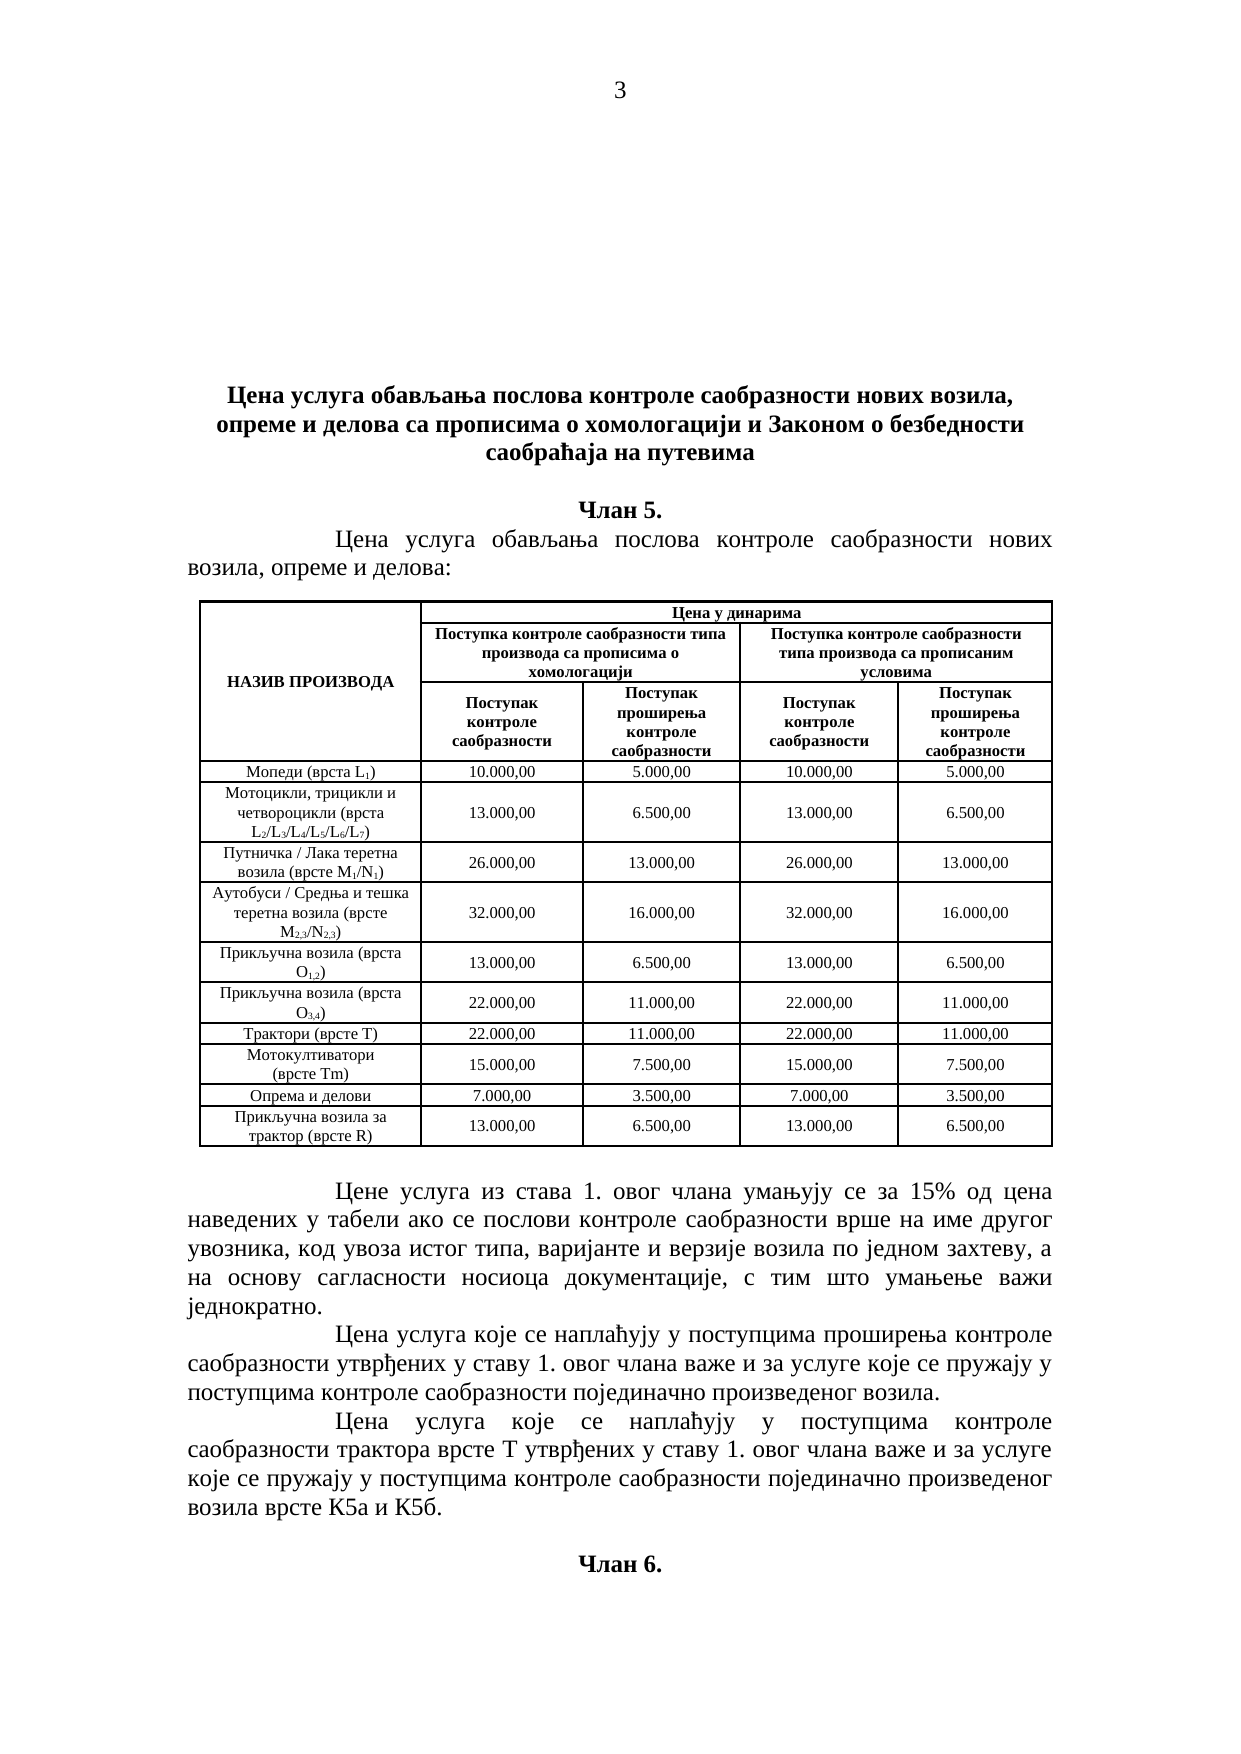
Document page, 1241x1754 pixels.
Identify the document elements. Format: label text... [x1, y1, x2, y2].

text Цена услуга обављања послова контролe саобразности нових возила, опреме и делова: [187, 524, 1053, 581]
table_cell Аутобуси / Средња и тешка теретна возила (врсте M2,3/N2,3) [201, 883, 420, 941]
table_cell 32.000,00 [741, 883, 897, 941]
table_cell 11.000,00 [584, 983, 739, 1022]
table_cell 5.000,00 [584, 762, 739, 781]
table_cell 6.500,00 [584, 943, 739, 981]
table_cell Прикључна возила (врста О3,4) [201, 983, 420, 1022]
table_cell Поступак проширења контроле саобразности [584, 683, 739, 760]
table_cell 6.500,00 [899, 1107, 1051, 1145]
table_cell Прикључна возила (врста О1,2) [201, 943, 420, 981]
table_cell 26.000,00 [422, 843, 582, 881]
table_cell Поступак проширења контроле саобразности [899, 683, 1051, 760]
table_cell 15.000,00 [741, 1045, 897, 1083]
table_cell 13.000,00 [422, 1107, 582, 1145]
table_cell 7.500,00 [584, 1045, 739, 1083]
table_cell 22.000,00 [422, 1024, 582, 1043]
table_cell 11.000,00 [899, 983, 1051, 1022]
table_cell 6.500,00 [899, 943, 1051, 981]
table_cell 3.500,00 [899, 1085, 1051, 1104]
table_cell 13.000,00 [422, 783, 582, 841]
table_cell Мотоцикли, трицикли и четвороцикли (врста L2/L3/L4/L5/L6/L7) [201, 783, 420, 841]
table_header НАЗИВ ПРОИЗВОДА [201, 603, 420, 760]
table_cell Опрема и делови [201, 1085, 420, 1104]
table_cell Поступка контроле саобразности типа производа са прописаним условима [741, 624, 1051, 681]
table_cell Мопеди (врста L1) [201, 762, 420, 781]
text Цена услуга које се наплаћују у поступцима проширења контроле саобразности утврђених у ставу 1. овог члана важе и за услуге које се пружају у поступцима контроле саобразности појединачно произведеног возила. [187, 1319, 1053, 1406]
text Цене услуга из става 1. овог члана умањују се за 15% oд цена наведених у табели ако се послови контроле саобразности врше на име другог увозника, код увоза истог типа, варијанте и верзије возила по једном захтеву, а на основу сагласности носиоца документације, с тим што умањење важи једнократно. [187, 1176, 1053, 1319]
table_cell 7.500,00 [899, 1045, 1051, 1083]
table_cell 13.000,00 [584, 843, 739, 881]
text Цена услуга обављања послова контроле саобразности нових возила, опреме и делова са прописима о хомологацији и Законом о безбедности саобраћаја на путевима [187, 380, 1053, 466]
table_cell 16.000,00 [899, 883, 1051, 941]
table_cell 10.000,00 [741, 762, 897, 781]
table_cell 13.000,00 [741, 943, 897, 981]
table_cell 13.000,00 [741, 783, 897, 841]
table_cell 22.000,00 [422, 983, 582, 1022]
text Члан 5. [187, 495, 1053, 524]
table_cell Мотокултиватори (врсте Tm) [201, 1045, 420, 1083]
table_cell 3.500,00 [584, 1085, 739, 1104]
table_cell 6.500,00 [584, 783, 739, 841]
table_cell 22.000,00 [741, 983, 897, 1022]
table_header Цена у динарима [422, 603, 1051, 622]
table_cell 11.000,00 [584, 1024, 739, 1043]
table_cell Прикључна возила за трактор (врсте R) [201, 1107, 420, 1145]
table_cell Трактори (врсте Т) [201, 1024, 420, 1043]
table_cell 7.000,00 [741, 1085, 897, 1104]
table_cell 32.000,00 [422, 883, 582, 941]
table_cell 13.000,00 [422, 943, 582, 981]
text Цена услуга које се наплаћују у поступцима контроле саобразности трактора врсте Т утврђених у ставу 1. овог члана важе и за услуге које се пружају у поступцима контроле саобразности појединачно произведеног возила врсте К5а и К5б. [187, 1406, 1053, 1521]
table_cell 16.000,00 [584, 883, 739, 941]
table_cell 13.000,00 [741, 1107, 897, 1145]
table_cell 26.000,00 [741, 843, 897, 881]
table_cell Поступак контроле саобразности [741, 683, 897, 760]
table_cell 6.500,00 [899, 783, 1051, 841]
table_cell Путничка / Лака теретна возила (врсте M1/N1) [201, 843, 420, 881]
table_cell Поступка контроле саобразности типа производа са прописима о хомологацији [422, 624, 739, 681]
table_cell 22.000,00 [741, 1024, 897, 1043]
table_cell 5.000,00 [899, 762, 1051, 781]
table_cell 6.500,00 [584, 1107, 739, 1145]
text Члан 6. [187, 1549, 1053, 1578]
table_cell 13.000,00 [899, 843, 1051, 881]
table_cell 11.000,00 [899, 1024, 1051, 1043]
table_cell 15.000,00 [422, 1045, 582, 1083]
table_cell 10.000,00 [422, 762, 582, 781]
table_cell Поступак контроле саобразности [422, 683, 582, 760]
table_cell 7.000,00 [422, 1085, 582, 1104]
